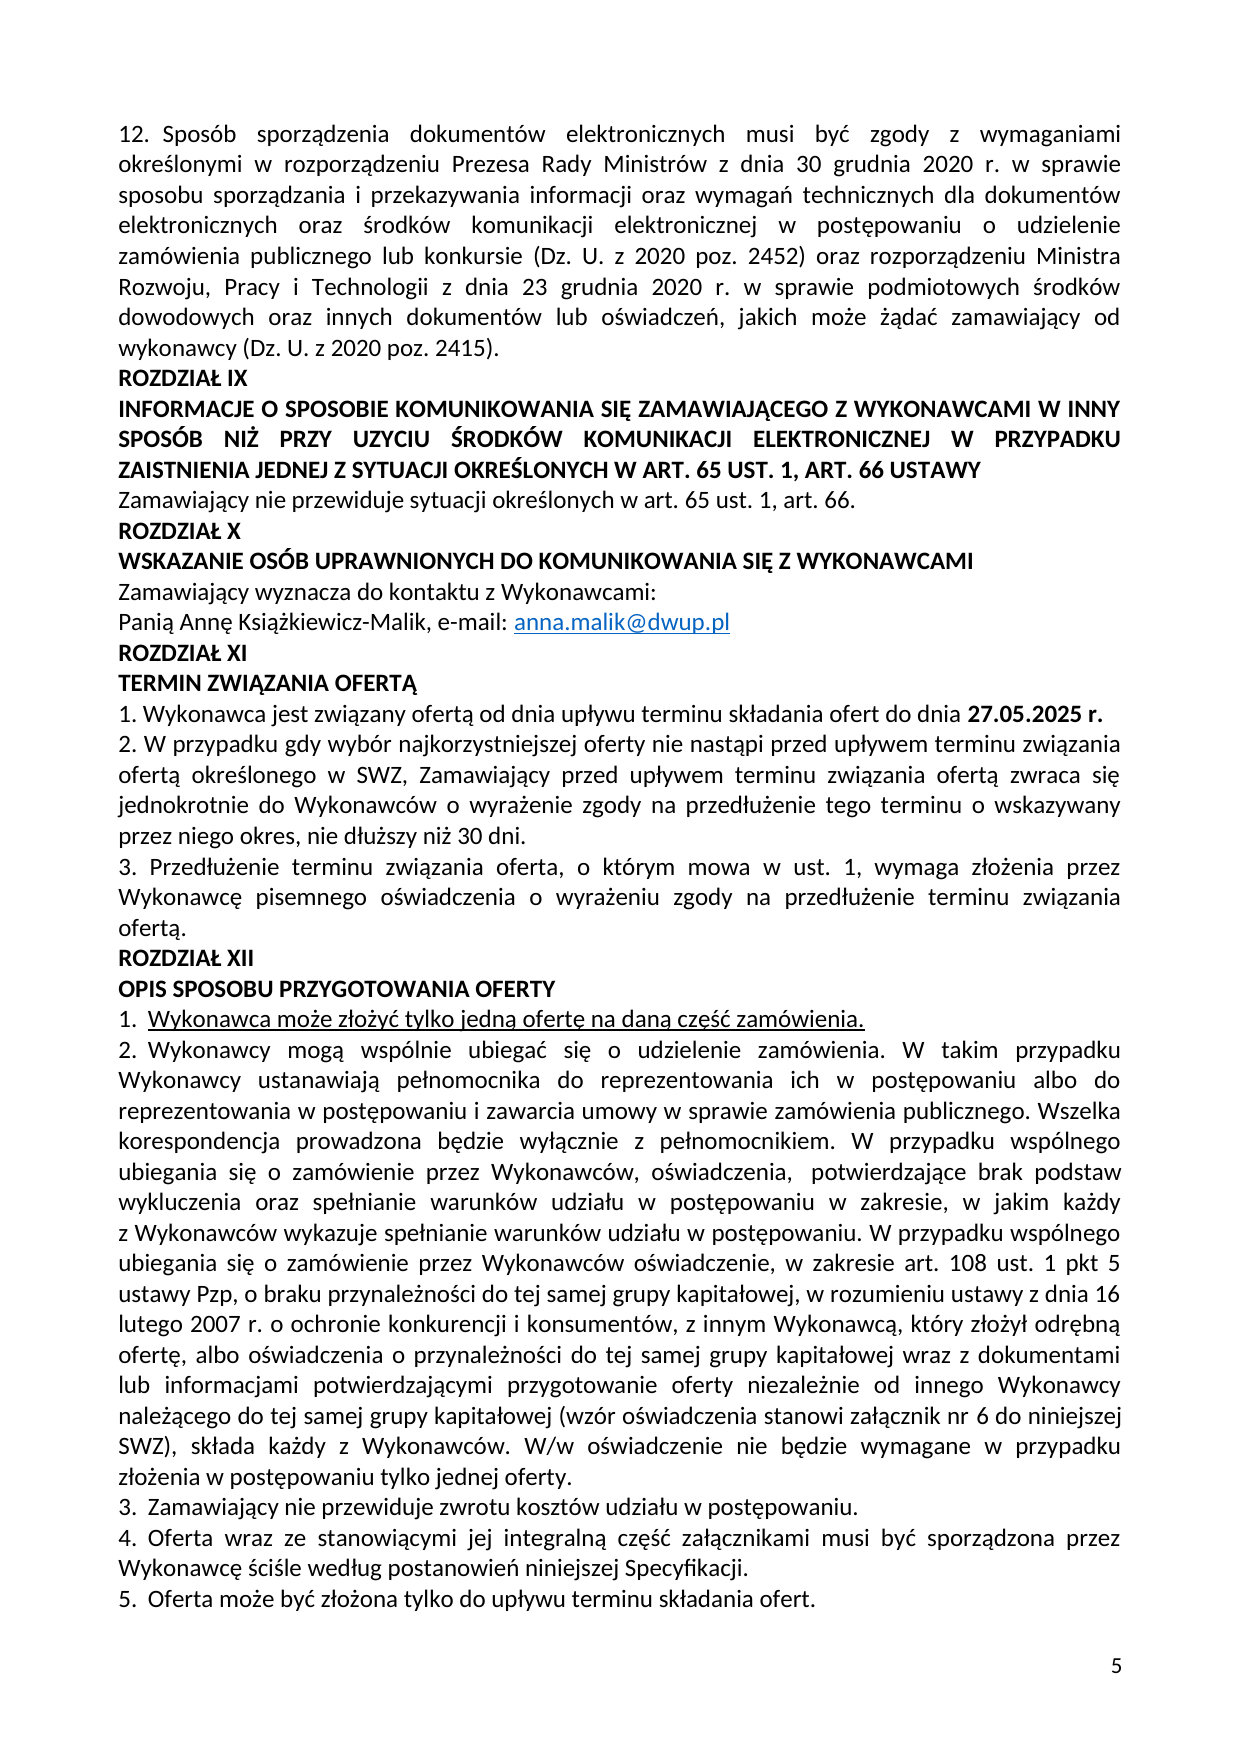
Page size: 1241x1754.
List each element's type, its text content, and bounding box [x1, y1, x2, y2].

list Wykonawca może złożyć tylko jedną ofertę na daną część zamówienia. [118, 1003, 1122, 1034]
text ROZDZIAŁ XII [118, 942, 1122, 973]
list Oferta może być złożona tylko do upływu terminu składania ofert. [118, 1583, 1122, 1614]
text 3. Przedłużenie terminu związania oferta, o którym mowa w ust. 1, wymaga złożenia przez Wykonawcę pisemnego oświadczenia o wyrażeniu zgody na przedłużenie terminu związania ofertą. [118, 851, 1122, 942]
text Zamawiający wyznacza do kontaktu z Wykonawcami: [118, 576, 1122, 606]
text TERMIN ZWIĄZANIA OFERTĄ [118, 667, 1122, 698]
text ROZDZIAŁ IX [118, 362, 1122, 393]
text Panią Annę Książkiewicz-Malik, e-mail: anna.malik@dwup.pl [118, 606, 1122, 637]
text ROZDZIAŁ X [118, 515, 1122, 545]
text OPIS SPOSOBU PRZYGOTOWANIA OFERTY [118, 973, 1122, 1003]
text INFORMACJE O SPOSOBIE KOMUNIKOWANIA SIĘ ZAMAWIAJĄCEGO Z WYKONAWCAMI W INNY SPOSÓB NIŻ PRZY UZYCIU ŚRODKÓW KOMUNIKACJI ELEKTRONICZNEJ W PRZYPADKU ZAISTNIENIA JEDNEJ Z SYTUACJI OKREŚLONYCH W ART. 65 UST. 1, ART. 66 USTAWY [118, 393, 1122, 484]
list Sposób sporządzenia dokumentów elektronicznych musi być zgody z wymaganiami określonymi w rozporządzeniu Prezesa Rady Ministrów z dnia 30 grudnia 2020 r. w sprawie sposobu sporządzania i przekazywania informacji oraz wymagań technicznych dla dokumentów elektronicznych oraz środków komunikacji elektronicznej w postępowaniu o udzielenie zamówienia publicznego lub konkursie (Dz. U. z 2020 poz. 2452) oraz rozporządzeniu Ministra Rozwoju, Pracy i Technologii z dnia 23 grudnia 2020 r. w sprawie podmiotowych środków dowodowych oraz innych dokumentów lub oświadczeń, jakich może żądać zamawiający od wykonawcy (Dz. U. z 2020 poz. 2415). [118, 118, 1122, 362]
list Oferta wraz ze stanowiącymi jej integralną część załącznikami musi być sporządzona przez Wykonawcę ściśle według postanowień niniejszej Specyfikacji. [118, 1522, 1122, 1583]
list Zamawiający nie przewiduje zwrotu kosztów udziału w postępowaniu. [118, 1492, 1122, 1522]
list Wykonawcy mogą wspólnie ubiegać się o udzielenie zamówienia. W takim przypadku Wykonawcy ustanawiają pełnomocnika do reprezentowania ich w postępowaniu albo do reprezentowania w postępowaniu i zawarcia umowy w sprawie zamówienia publicznego. Wszelka korespondencja prowadzona będzie wyłącznie z pełnomocnikiem. W przypadku wspólnego ubiegania się o zamówienie przez Wykonawców, oświadczenia, potwierdzające brak podstaw wykluczenia oraz spełnianie warunków udziału w postępowaniu w zakresie, w jakim każdy z Wykonawców wykazuje spełnianie warunków udziału w postępowaniu. W przypadku wspólnego ubiegania się o zamówienie przez Wykonawców oświadczenie, w zakresie art. 108 ust. 1 pkt 5 ustawy Pzp, o braku przynależności do tej samej grupy kapitałowej, w rozumieniu ustawy z dnia 16 lutego 2007 r. o ochronie konkurencji i konsumentów, z innym Wykonawcą, który złożył odrębną ofertę, albo oświadczenia o przynależności do tej samej grupy kapitałowej wraz z dokumentami lub informacjami potwierdzającymi przygotowanie oferty niezależnie od innego Wykonawcy należącego do tej samej grupy kapitałowej (wzór oświadczenia stanowi załącznik nr 6 do niniejszej SWZ), składa każdy z Wykonawców. W/w oświadczenie nie będzie wymagane w przypadku złożenia w postępowaniu tylko jednej oferty. [118, 1034, 1122, 1492]
text WSKAZANIE OSÓB UPRAWNIONYCH DO KOMUNIKOWANIA SIĘ Z WYKONAWCAMI [118, 545, 1122, 576]
text 2. W przypadku gdy wybór najkorzystniejszej oferty nie nastąpi przed upływem terminu związania ofertą określonego w SWZ, Zamawiający przed upływem terminu związania ofertą zwraca się jednokrotnie do Wykonawców o wyrażenie zgody na przedłużenie tego terminu o wskazywany przez niego okres, nie dłuższy niż 30 dni. [118, 728, 1122, 851]
text ROZDZIAŁ XI [118, 637, 1122, 667]
text Zamawiający nie przewiduje sytuacji określonych w art. 65 ust. 1, art. 66. [118, 484, 1122, 515]
text 1. Wykonawca jest związany ofertą od dnia upływu terminu składania ofert do dnia 27.05.2025 r. [118, 698, 1122, 728]
